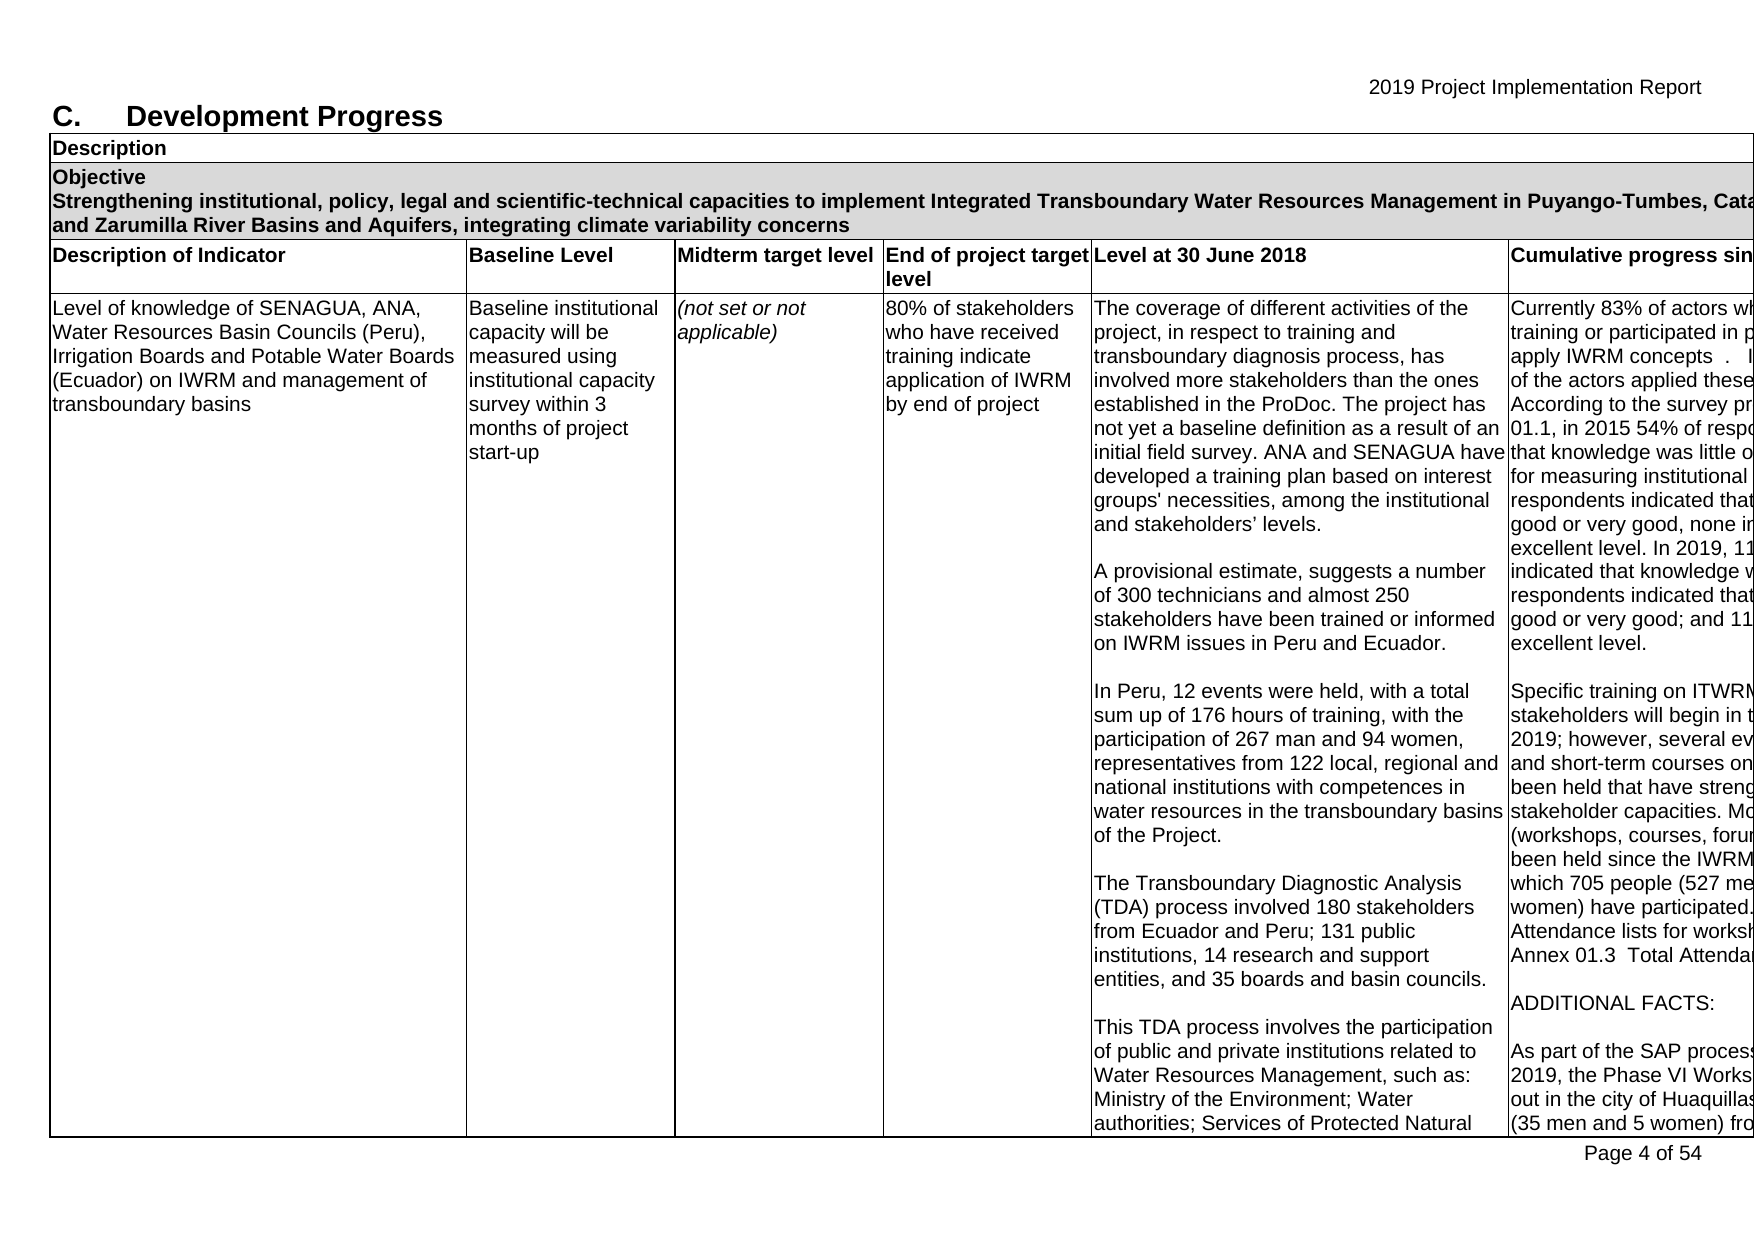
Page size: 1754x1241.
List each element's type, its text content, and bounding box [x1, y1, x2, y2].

table_cell Description of Indicator [51, 240, 466, 292]
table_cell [51, 294, 466, 1136]
table_cell Level at 30 June 2018 [1092, 240, 1508, 292]
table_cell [467, 294, 674, 1136]
table_header Description [51, 134, 1753, 162]
table_cell Cumulative progress since project start [1509, 240, 1753, 292]
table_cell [1092, 294, 1508, 1136]
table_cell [676, 294, 883, 1136]
table_cell End of project target level [884, 240, 1091, 292]
subtitle Development Progress [52, 99, 1702, 132]
table_cell Objective Strengthening institutional, policy, legal and scientific-technical capacities to implement Integrated Transboundary Water Resources Management in Puyango-Tumbes, Catamayo- Chira and Zarumilla River Basins and Aquifers, integrating climate variability concerns [51, 163, 1753, 239]
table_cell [1509, 294, 1753, 1136]
table_cell Midterm target level [676, 240, 883, 292]
table_cell Baseline Level [467, 240, 674, 292]
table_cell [884, 294, 1091, 1136]
